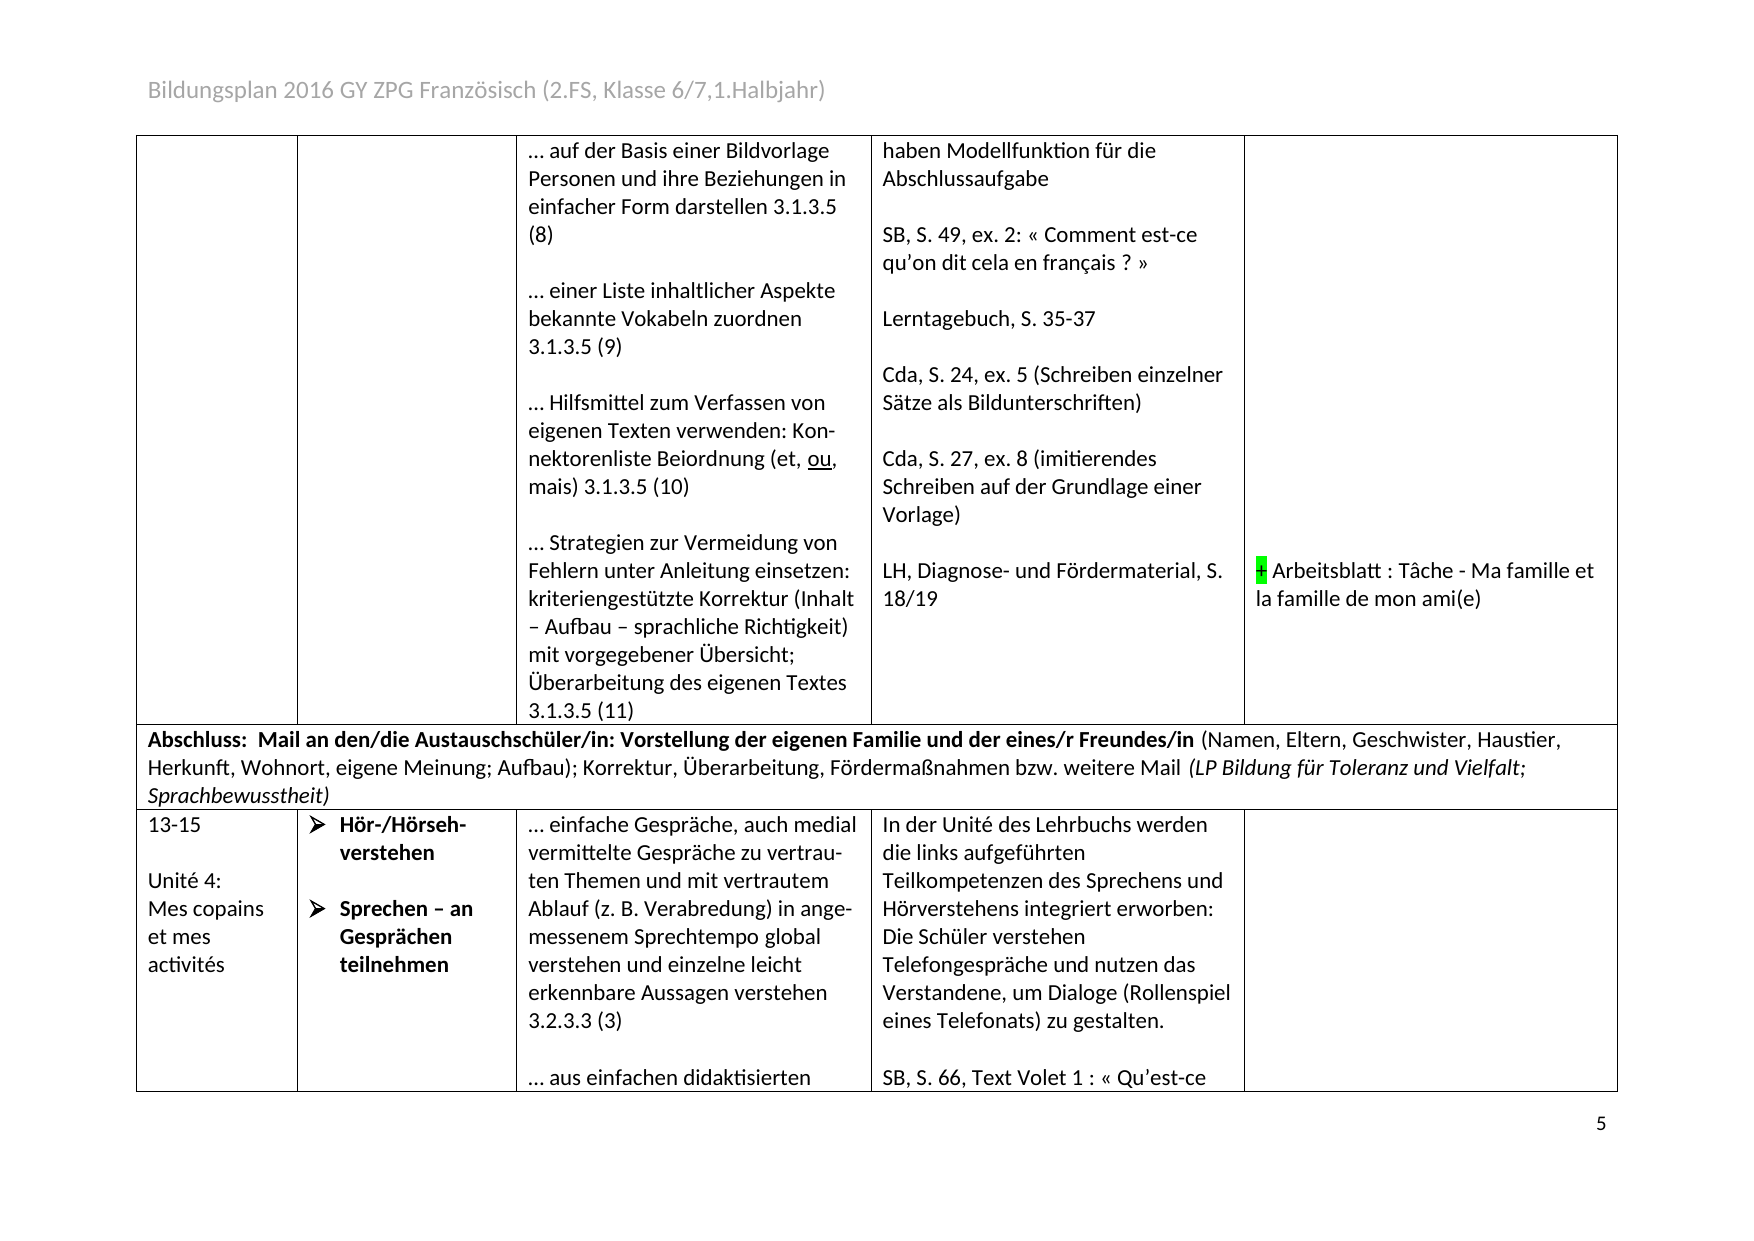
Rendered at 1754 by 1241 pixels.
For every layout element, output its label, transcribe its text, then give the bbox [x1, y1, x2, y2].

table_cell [1245, 810, 1617, 1091]
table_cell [517, 810, 871, 1091]
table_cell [872, 136, 1244, 724]
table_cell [872, 810, 1244, 1091]
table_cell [137, 136, 297, 724]
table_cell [298, 136, 516, 724]
table_cell Abschluss: Mail an den/die Austauschschüler/in: Vorstellung der eigenen Familie und der eines/r Freundes/in (Namen, Eltern, Geschwister, Haustier, Herkunft, Wohnort, eigene Meinung; Aufbau); Korrektur, Überarbeitung, Fördermaßnahmen bzw. weitere Mail (LP Bildung für Toleranz und Vielfalt; Sprachbewusstheit) [137, 725, 1617, 809]
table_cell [517, 136, 871, 724]
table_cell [298, 810, 516, 1091]
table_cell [1245, 136, 1617, 724]
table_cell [137, 810, 297, 1091]
